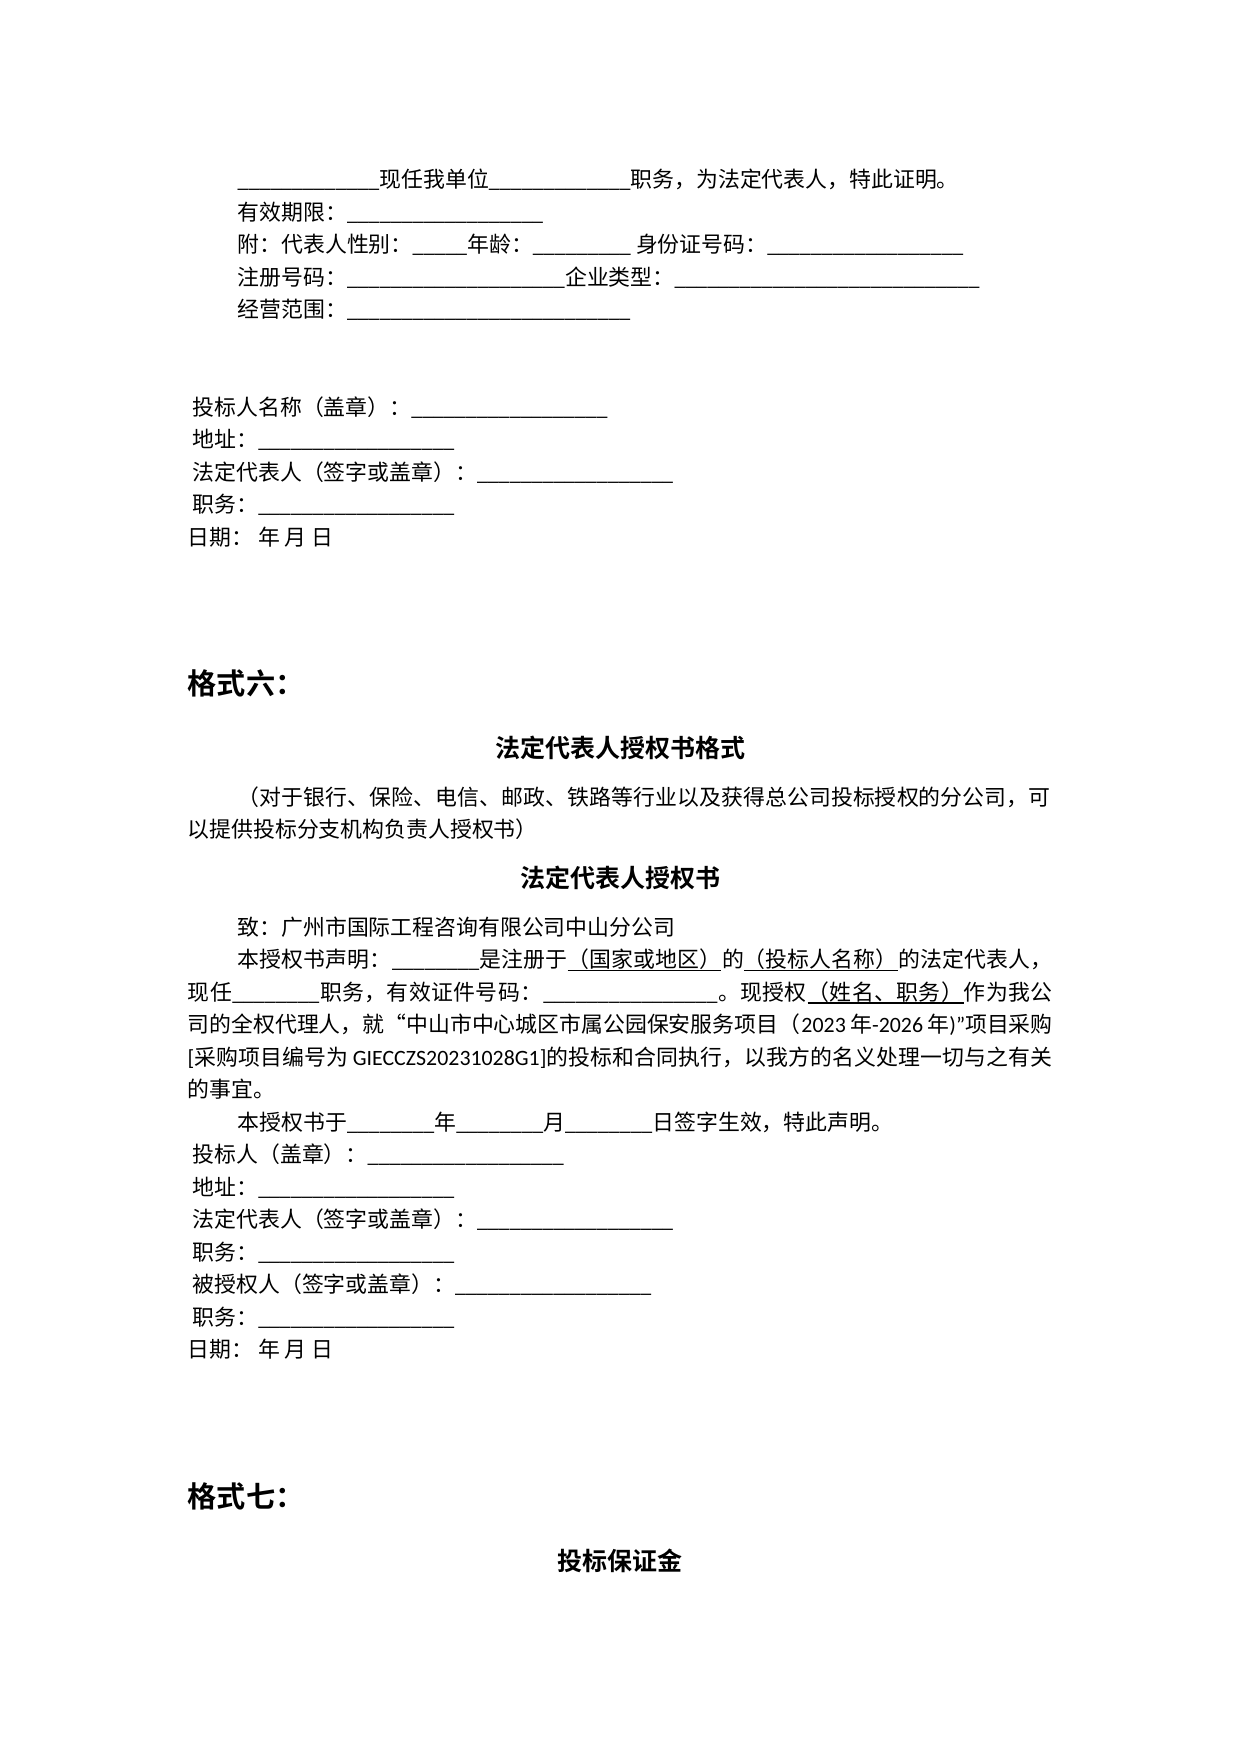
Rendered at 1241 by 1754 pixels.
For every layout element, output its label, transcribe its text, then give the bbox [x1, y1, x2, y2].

text 本授权书于________年________月________日签字生效，特此声明。 [187, 1104, 1053, 1137]
text 地址：__________________ [187, 1169, 1053, 1202]
text 法定代表人授权书格式 [187, 714, 1053, 779]
text 日期： 年 月 日 [187, 519, 1053, 552]
text 地址：__________________ [187, 422, 1053, 454]
text 注册号码：____________________企业类型：____________________________ [187, 259, 1053, 292]
text 法定代表人（签字或盖章）：__________________ [187, 1202, 1053, 1234]
text 投标保证金 [187, 1527, 1053, 1592]
text 投标人（盖章）：__________________ [187, 1137, 1053, 1169]
text 本授权书声明：________是注册于（国家或地区）的（投标人名称）的法定代表人，现任________职务，有效证件号码：________________。现授权（姓名、职务）作为我公司的全权代理人，就“中山市中心城区市属公园保安服务项目（2023年-2026年)”项目采购[采购项目编号为GIECCZS20231028G1]的投标和合同执行，以我方的名义处理一切与之有关的事宜。 [187, 942, 1053, 1104]
text 经营范围：__________________________ [187, 292, 1053, 324]
text 附：代表人性别：_____年龄：_________ 身份证号码：__________________ [187, 227, 1053, 259]
text 致：广州市国际工程咨询有限公司中山分公司 [187, 909, 1053, 942]
text 职务：__________________ [187, 1299, 1053, 1332]
text 法定代表人授权书 [187, 844, 1053, 909]
text （对于银行、保险、电信、邮政、铁路等行业以及获得总公司投标授权的分公司，可以提供投标分支机构负责人授权书） [187, 779, 1053, 844]
text 职务：__________________ [187, 487, 1053, 519]
text 被授权人（签字或盖章）：__________________ [187, 1267, 1053, 1299]
text 格式七： [187, 1462, 1053, 1527]
text 投标人名称（盖章）：__________________ [187, 389, 1053, 422]
text 有效期限：__________________ [187, 194, 1053, 227]
text 法定代表人（签字或盖章）：__________________ [187, 454, 1053, 487]
text 格式六： [187, 649, 1053, 714]
text 日期： 年 月 日 [187, 1332, 1053, 1364]
text _____________现任我单位_____________职务，为法定代表人，特此证明。 [187, 162, 1053, 194]
text 职务：__________________ [187, 1234, 1053, 1267]
